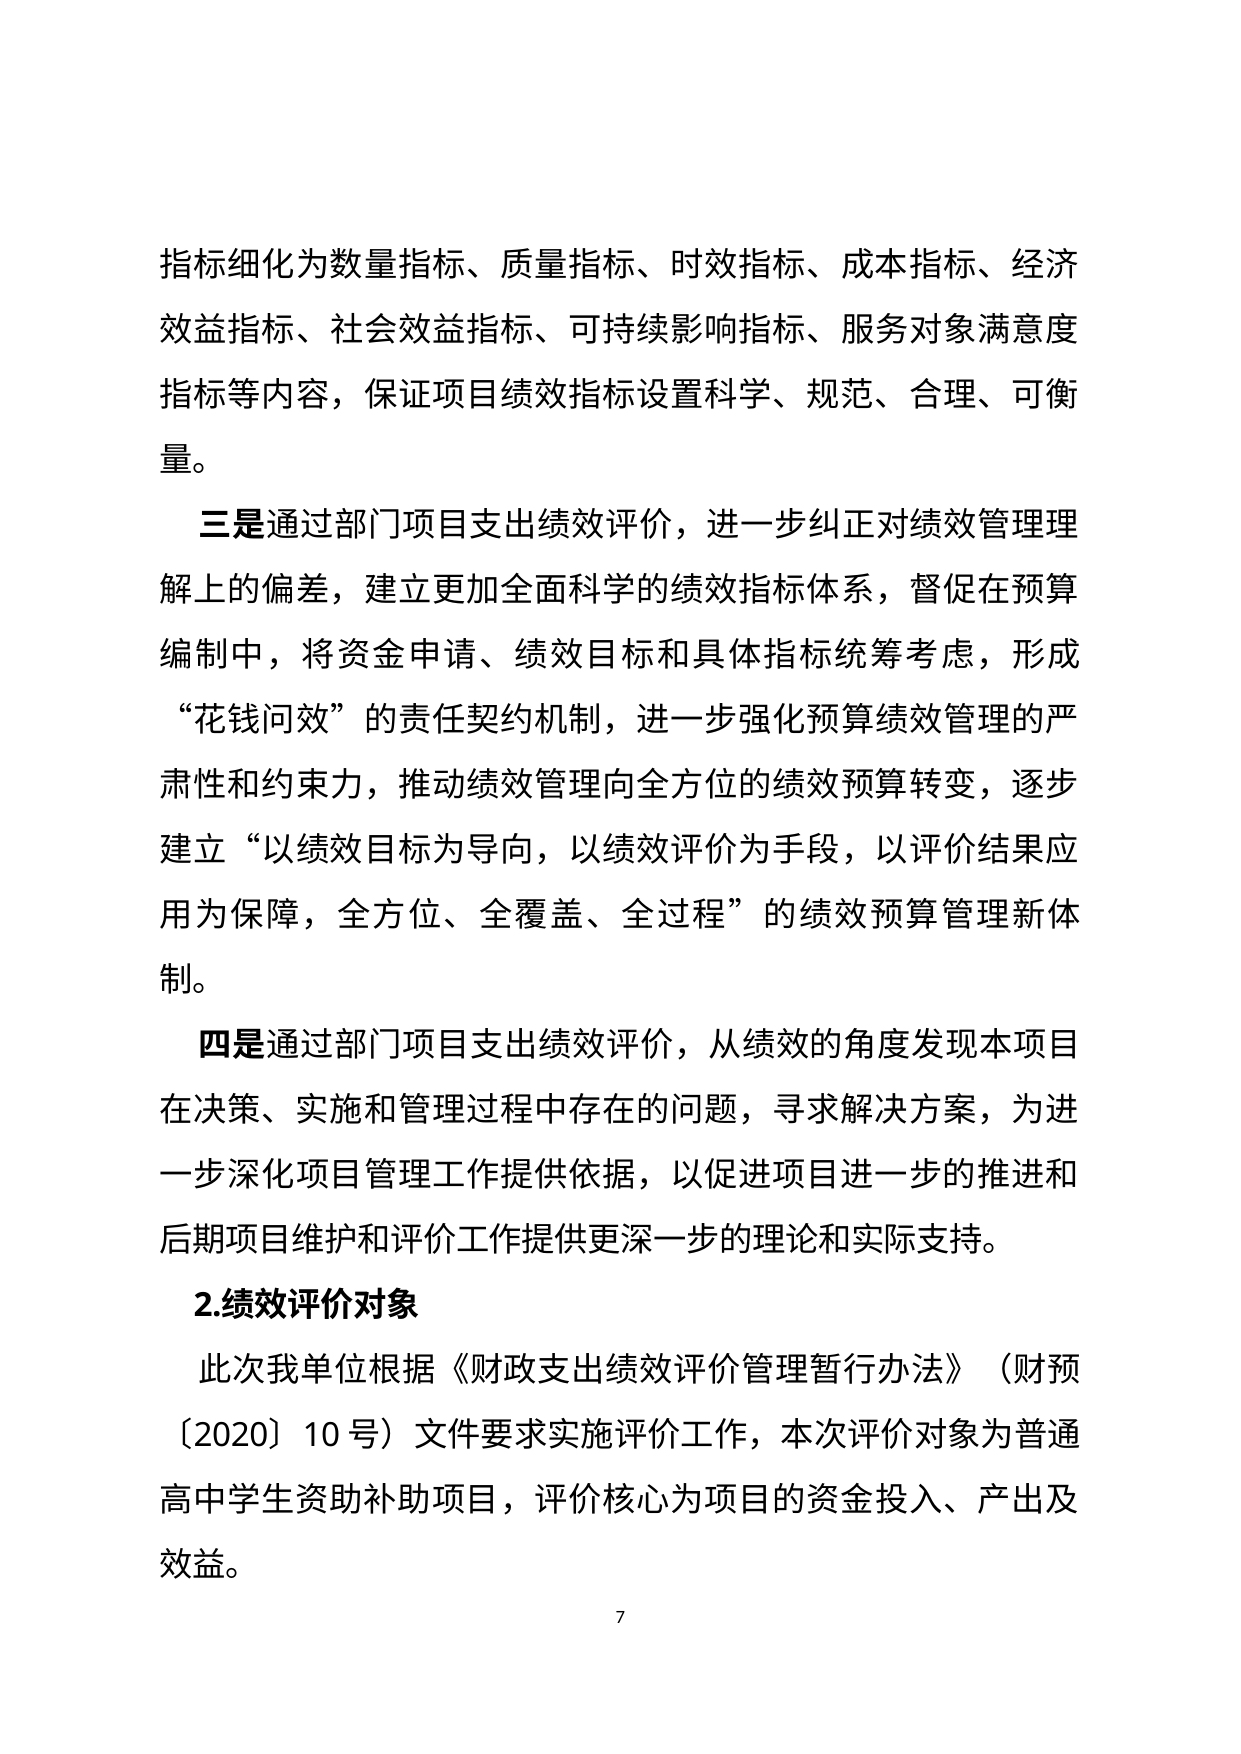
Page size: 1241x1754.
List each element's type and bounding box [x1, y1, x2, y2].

text [159, 229, 1081, 1594]
